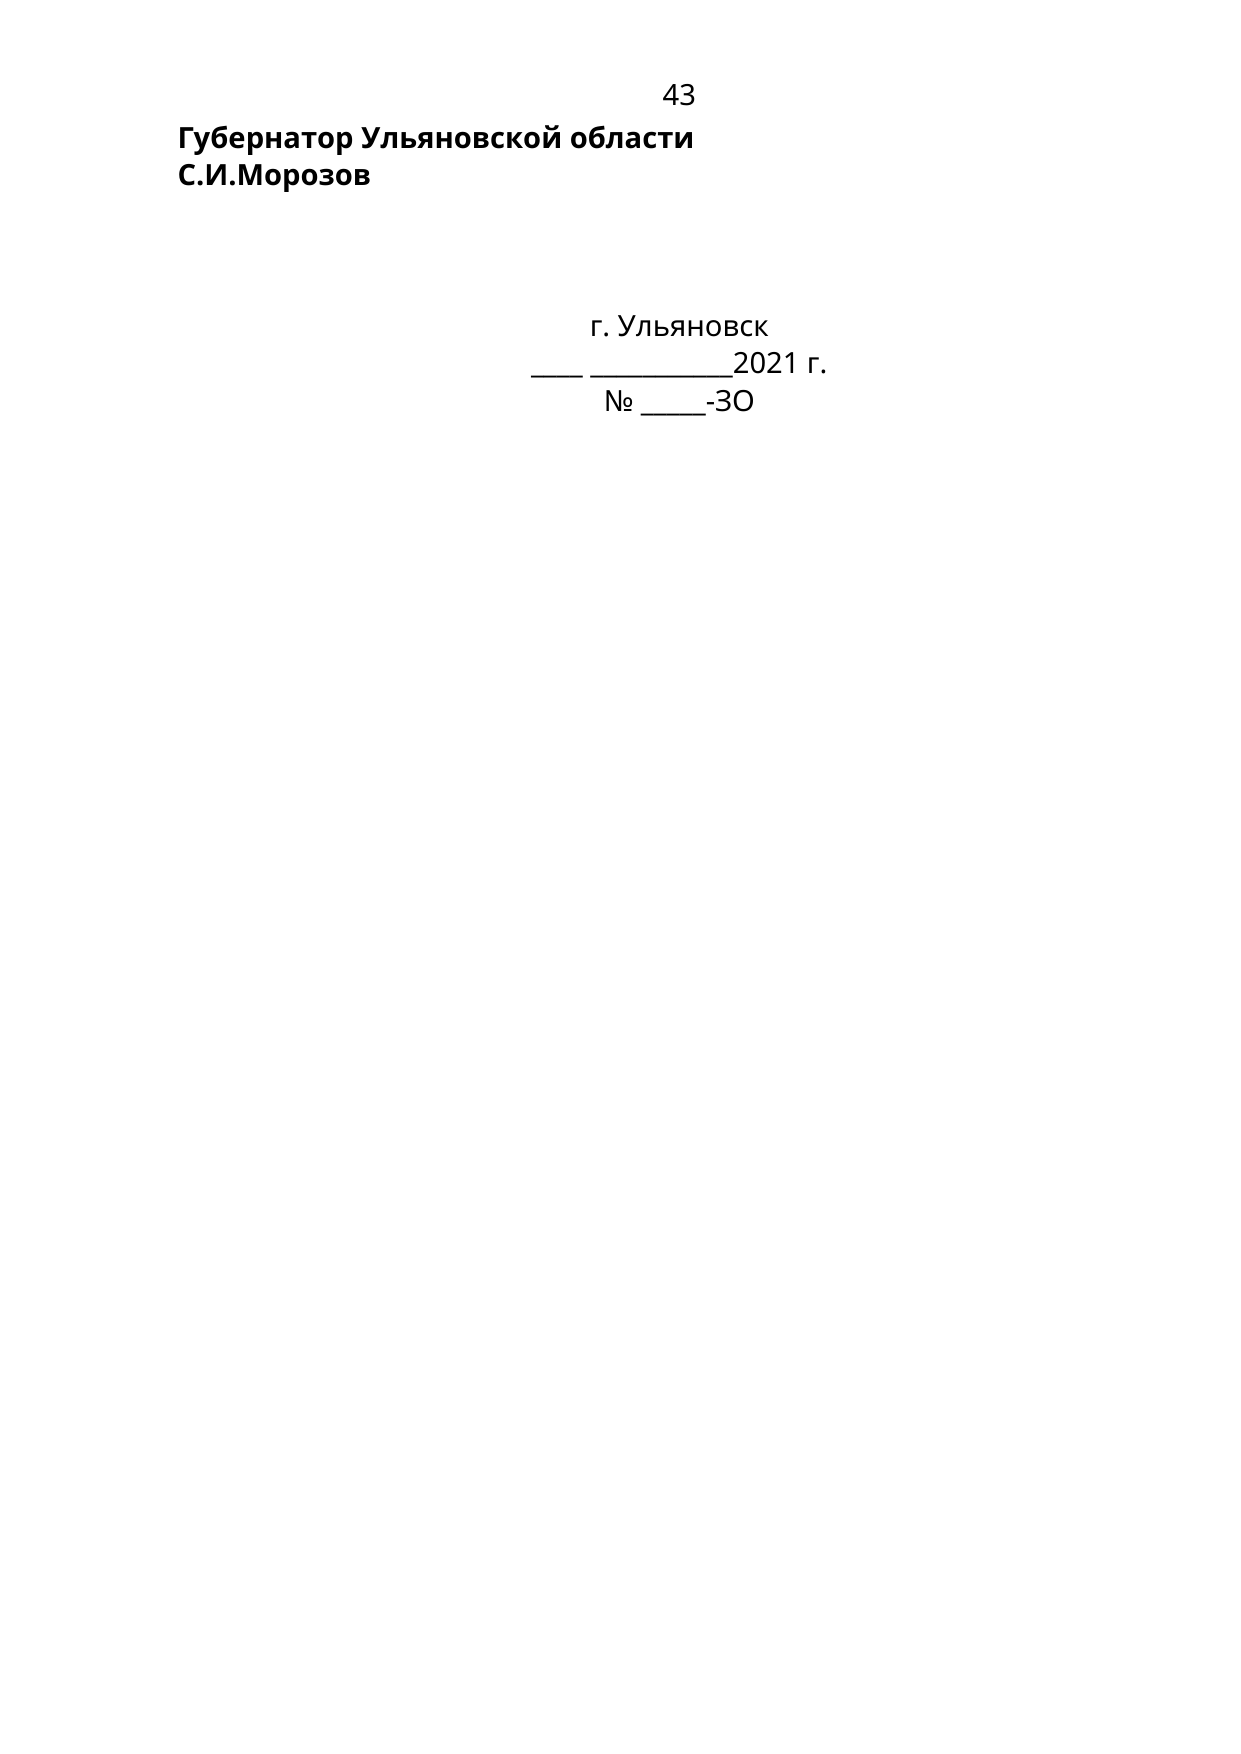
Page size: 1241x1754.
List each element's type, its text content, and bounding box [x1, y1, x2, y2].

text Губернатор Ульяновской области С.И.Морозов [177, 118, 1181, 193]
text г. Ульяновск [177, 306, 1181, 344]
text ____ ___________2021 г. [177, 344, 1181, 381]
text № _____-ЗО [177, 381, 1181, 419]
